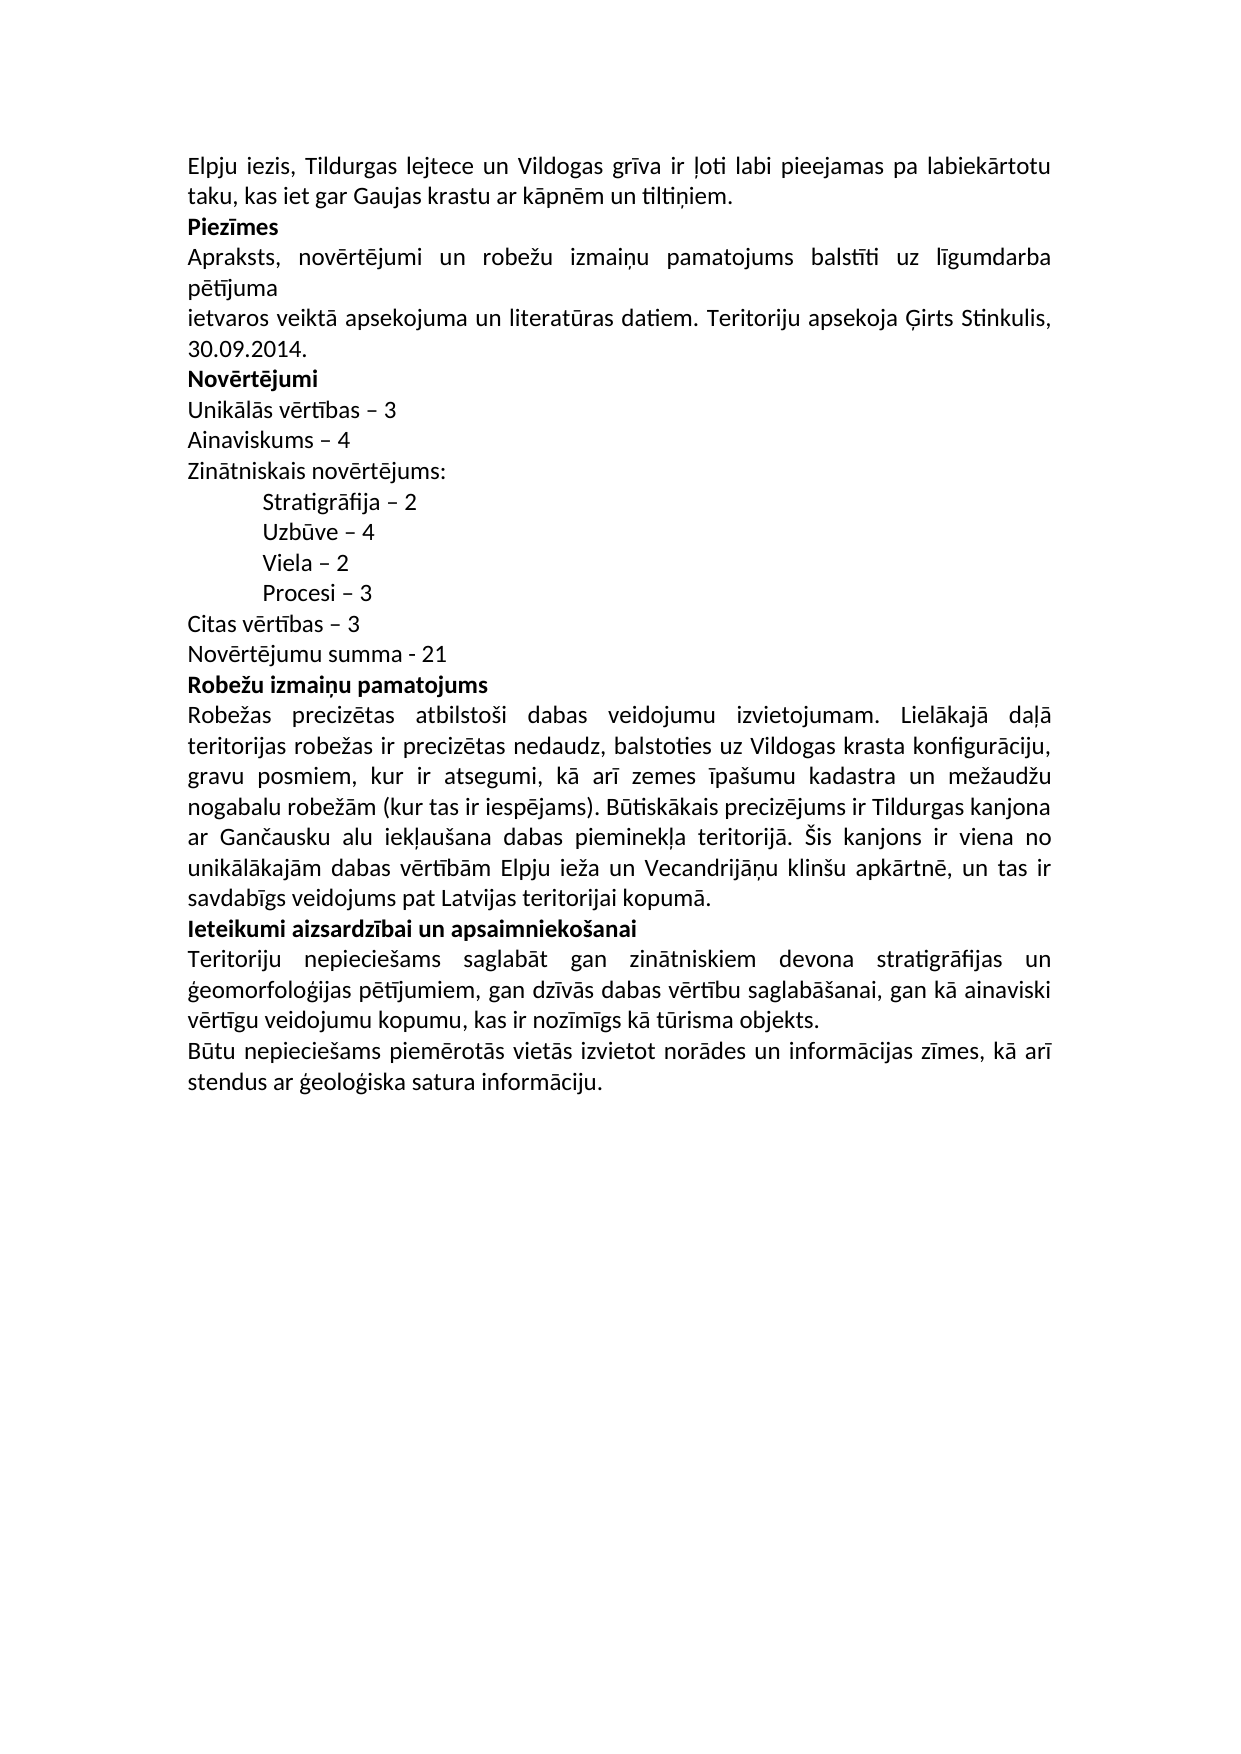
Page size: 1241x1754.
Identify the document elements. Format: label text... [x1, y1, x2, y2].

text Piezīmes [187, 211, 1053, 242]
text Stratigrāfija – 2 [187, 486, 1053, 516]
text Unikālās vērtības – 3 [187, 394, 1053, 425]
text Apraksts, novērtējumi un robežu izmaiņu pamatojums balstīti uz līgumdarba pētījuma [187, 242, 1053, 303]
text Novērtējumu summa - 21 [187, 638, 1053, 669]
text Robežas precizētas atbilstoši dabas veidojumu izvietojumam. Lielākajā daļā teritorijas robežas ir precizētas nedaudz, balstoties uz Vildogas krasta konfigurāciju, gravu posmiem, kur ir atsegumi, kā arī zemes īpašumu kadastra un mežaudžu nogabalu robežām (kur tas ir iespējams). Būtiskākais precizējums ir Tildurgas kanjona ar Gančausku alu iekļaušana dabas pieminekļa teritorijā. Šis kanjons ir viena no unikālākajām dabas vērtībām Elpju ieža un Vecandrijāņu klinšu apkārtnē, un tas ir savdabīgs veidojums pat Latvijas teritorijai kopumā. [187, 699, 1053, 913]
text Elpju iezis, Tildurgas lejtece un Vildogas grīva ir ļoti labi pieejamas pa labiekārtotu taku, kas iet gar Gaujas krastu ar kāpnēm un tiltiņiem. [187, 150, 1053, 211]
text Viela – 2 [187, 547, 1053, 577]
text Būtu nepieciešams piemērotās vietās izvietot norādes un informācijas zīmes, kā arī stendus ar ģeoloģiska satura informāciju. [187, 1035, 1053, 1096]
text Novērtējumi [187, 364, 1053, 394]
text Uzbūve – 4 [187, 516, 1053, 547]
text Citas vērtības – 3 [187, 608, 1053, 638]
text Robežu izmaiņu pamatojums [187, 669, 1053, 699]
text Teritoriju nepieciešams saglabāt gan zinātniskiem devona stratigrāfijas un ģeomorfoloģijas pētījumiem, gan dzīvās dabas vērtību saglabāšanai, gan kā ainaviski vērtīgu veidojumu kopumu, kas ir nozīmīgs kā tūrisma objekts. [187, 943, 1053, 1035]
text Procesi – 3 [187, 577, 1053, 608]
text Ainaviskums – 4 [187, 425, 1053, 455]
text ietvaros veiktā apsekojuma un literatūras datiem. Teritoriju apsekoja Ģirts Stinkulis, 30.09.2014. [187, 303, 1053, 364]
text Zinātniskais novērtējums: [187, 455, 1053, 486]
text Ieteikumi aizsardzībai un apsaimniekošanai [187, 913, 1053, 943]
